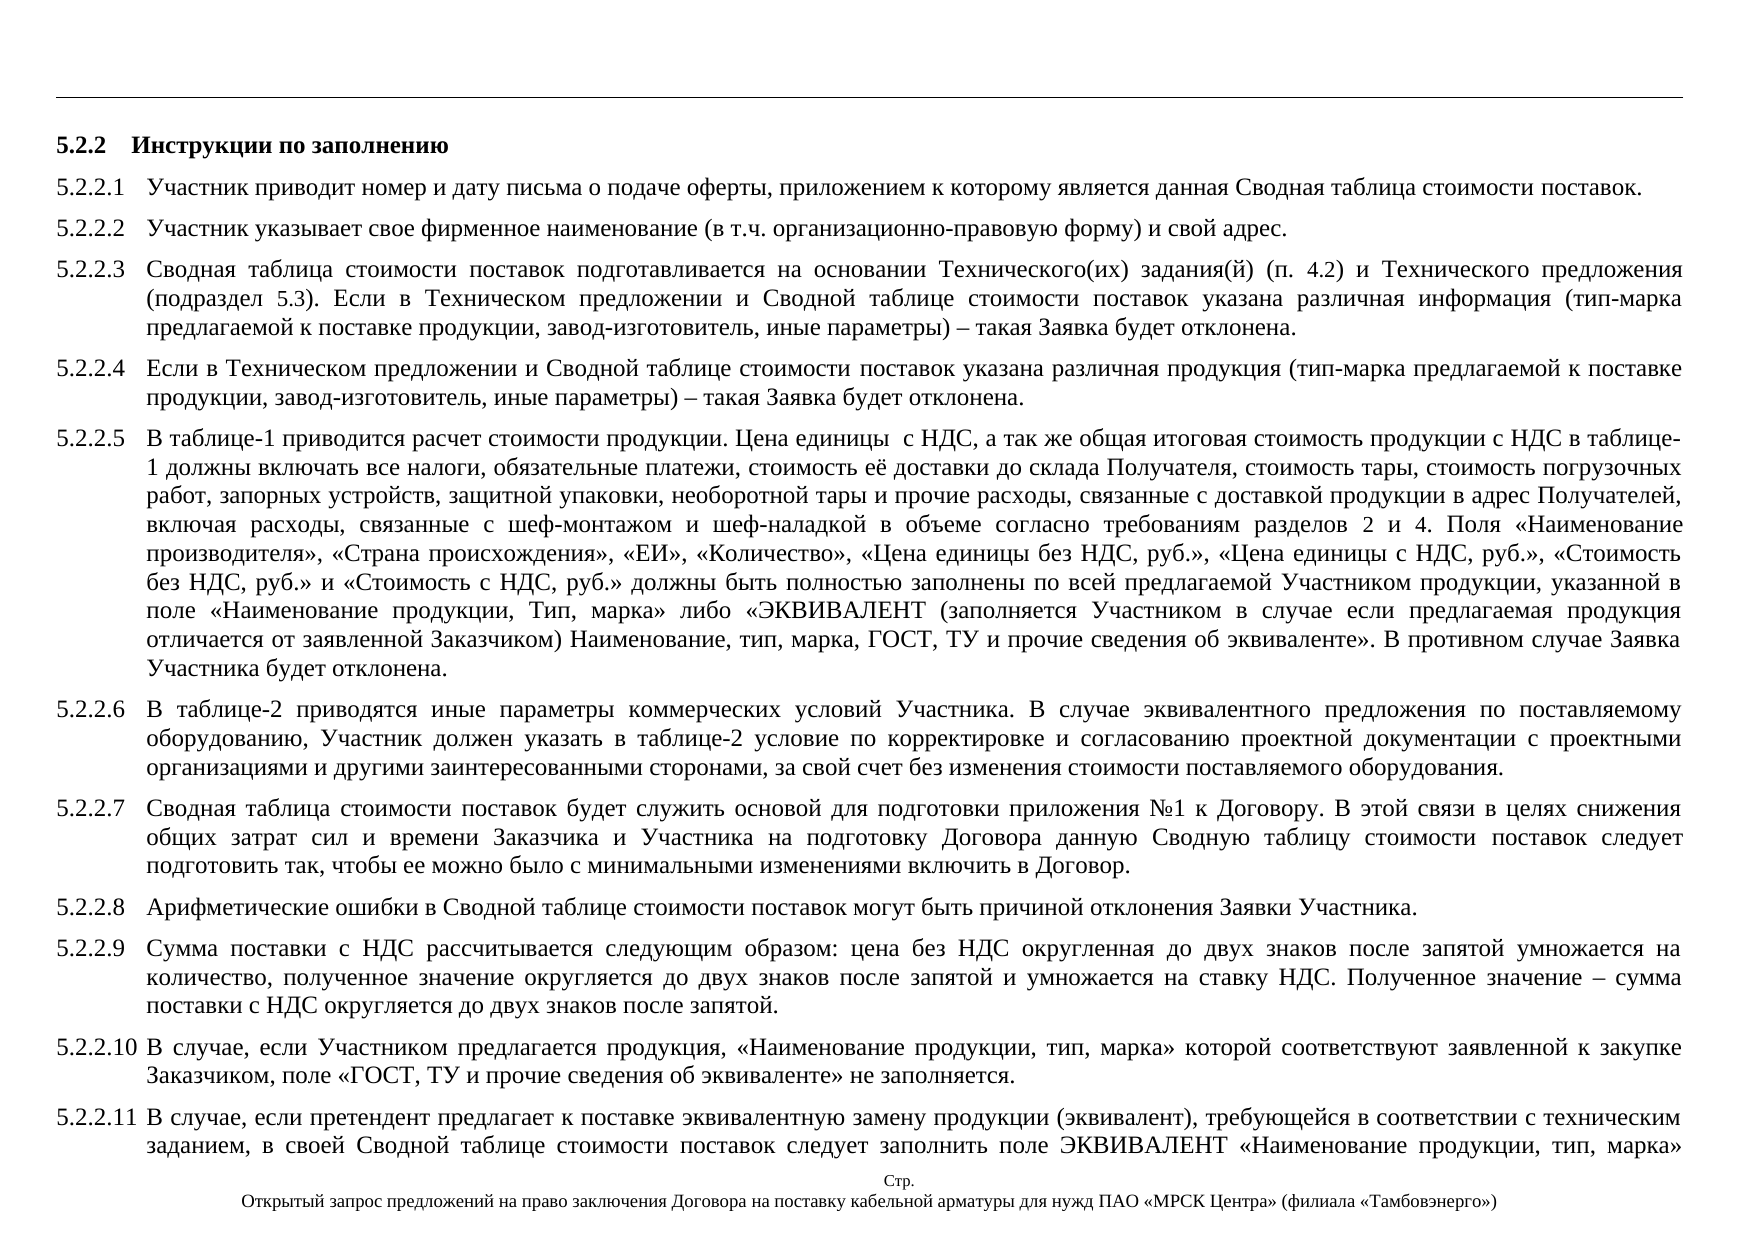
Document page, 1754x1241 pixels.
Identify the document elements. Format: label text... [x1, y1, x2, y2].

list Если в Техническом предложении и Сводной таблице стоимости поставок указана различная продукция (тип-марка предлагаемой к поставке продукции, завод-изготовитель, иные параметры) – такая Заявка будет отклонена. [56, 353, 1683, 411]
list Сводная таблица стоимости поставок подготавливается на основании Технического(их) задания(й) (п. 4.2) и Технического предложения (подраздел 5.3). Если в Техническом предложении и Сводной таблице стоимости поставок указана различная информация (тип-марка предлагаемой к поставке продукции, завод-изготовитель, иные параметры) – такая Заявка будет отклонена. [56, 254, 1683, 341]
list Сводная таблица стоимости поставок будет служить основой для подготовки приложения №1 к Договору. В этой связи в целях снижения общих затрат сил и времени Заказчика и Участника на подготовку Договора данную Сводную таблицу стоимости поставок следует подготовить так, чтобы ее можно было с минимальными изменениями включить в Договор. [56, 793, 1683, 879]
list В случае, если Участником предлагается продукция, «Наименование продукции, тип, марка» которой соответствуют заявленной к закупке Заказчиком, поле «ГОСТ, ТУ и прочие сведения об эквиваленте» не заполняется. [56, 1032, 1683, 1089]
list Арифметические ошибки в Сводной таблице стоимости поставок могут быть причиной отклонения Заявки Участника. [56, 892, 1683, 921]
list В таблице-2 приводятся иные параметры коммерческих условий Участника. В случае эквивалентного предложения по поставляемому оборудованию, Участник должен указать в таблице-2 условие по корректировке и согласованию проектной документации с проектными организациями и другими заинтересованными сторонами, за свой счет без изменения стоимости поставляемого оборудования. [56, 694, 1683, 781]
list В таблице-1 приводится расчет стоимости продукции. Цена единицы с НДС, а так же общая итоговая стоимость продукции с НДС в таблице-1 должны включать все налоги, обязательные платежи, стоимость её доставки до склада Получателя, стоимость тары, стоимость погрузочных работ, запорных устройств, защитной упаковки, необоротной тары и прочие расходы, связанные с доставкой продукции в адрес Получателей, включая расходы, связанные с шеф-монтажом и шеф-наладкой в объеме согласно требованиям разделов 2 и 4. Поля «Наименование производителя», «Страна происхождения», «ЕИ», «Количество», «Цена единицы без НДС, руб.», «Цена единицы с НДС, руб.», «Стоимость без НДС, руб.» и «Стоимость с НДС, руб.» должны быть полностью заполнены по всей предлагаемой Участником продукции, указанной в поле «Наименование продукции, Тип, марка» либо «ЭКВИВАЛЕНТ (заполняется Участником в случае если предлагаемая продукция отличается от заявленной Заказчиком) Наименование, тип, марка, ГОСТ, ТУ и прочие сведения об эквиваленте». В противном случае Заявка Участника будет отклонена. [56, 423, 1683, 682]
subtitle Инструкции по заполнению [56, 131, 1683, 159]
list Участник приводит номер и дату письма о подаче оферты, приложением к которому является данная Сводная таблица стоимости поставок. [56, 172, 1683, 201]
list Сумма поставки с НДС рассчитывается следующим образом: цена без НДС округленная до двух знаков после запятой умножается на количество, полученное значение округляется до двух знаков после запятой и умножается на ставку НДС. Полученное значение – сумма поставки с НДС округляется до двух знаков после запятой. [56, 933, 1683, 1019]
list Участник указывает свое фирменное наименование (в т.ч. организационно-правовую форму) и свой адрес. [56, 213, 1683, 242]
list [56, 1102, 1683, 1159]
